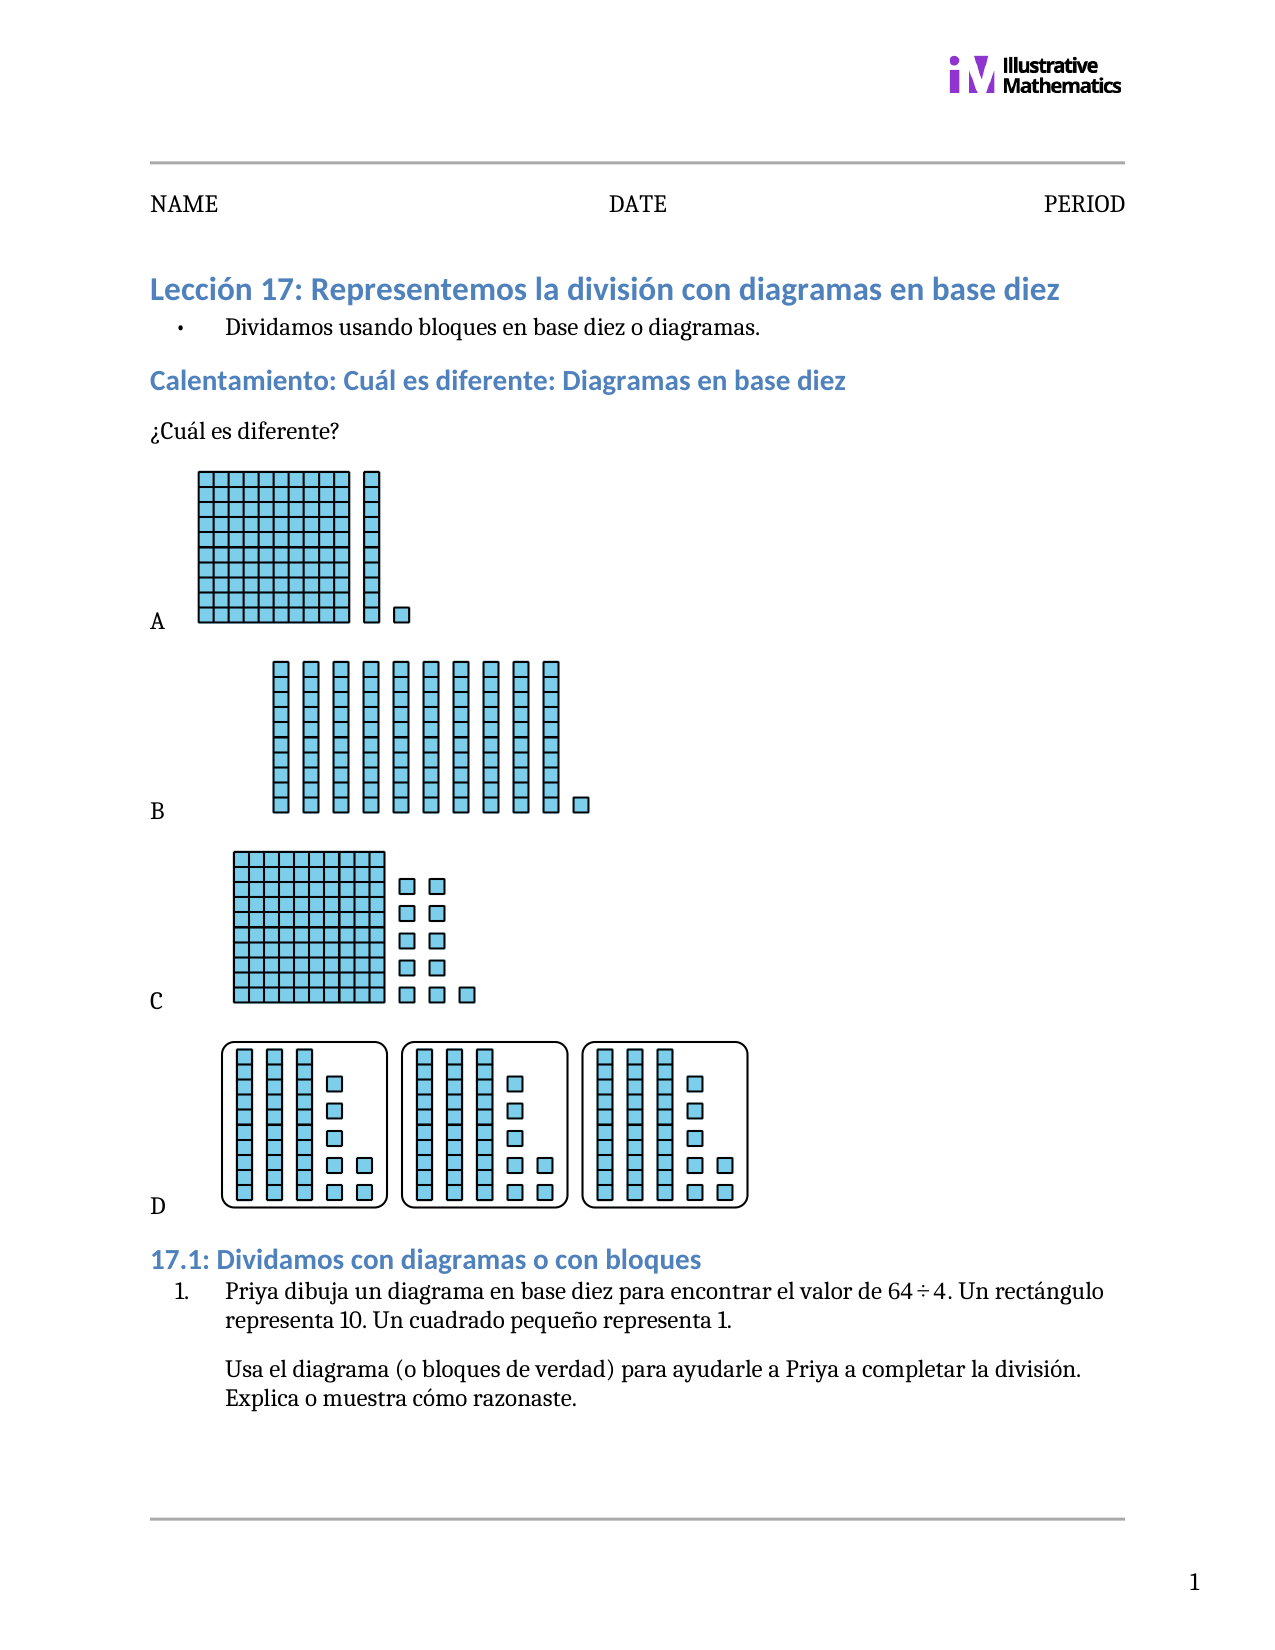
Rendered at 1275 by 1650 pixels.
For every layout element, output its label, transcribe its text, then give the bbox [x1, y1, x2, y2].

subtitle Calentamiento: Cuál es diferente: Diagramas en base diez [150, 362, 1125, 398]
subtitle Lección 17: Representemos la división con diagramas en base diez [150, 268, 1125, 309]
picture [181, 844, 497, 1010]
subtitle 17.1: Dividamos con diagramas o con bloques [150, 1241, 1125, 1277]
list Usa el diagrama (o bloques de verdad) para ayudarle a Priya a completar la división. Explica o muestra cómo razonaste. [175, 1355, 1125, 1413]
picture [183, 654, 671, 820]
text ¿Cuál es diferente? [150, 417, 1125, 446]
picture [184, 1034, 785, 1215]
text A [150, 464, 1125, 636]
picture [949, 55, 1121, 93]
list Priya dibuja un diagrama en base diez para encontrar el valor de . Un rectángulo representa 10. Un cuadrado pequeño representa 1. [175, 1277, 1125, 1334]
list Dividamos usando bloques en base diez o diagramas. [175, 313, 1125, 342]
picture [183, 464, 428, 630]
